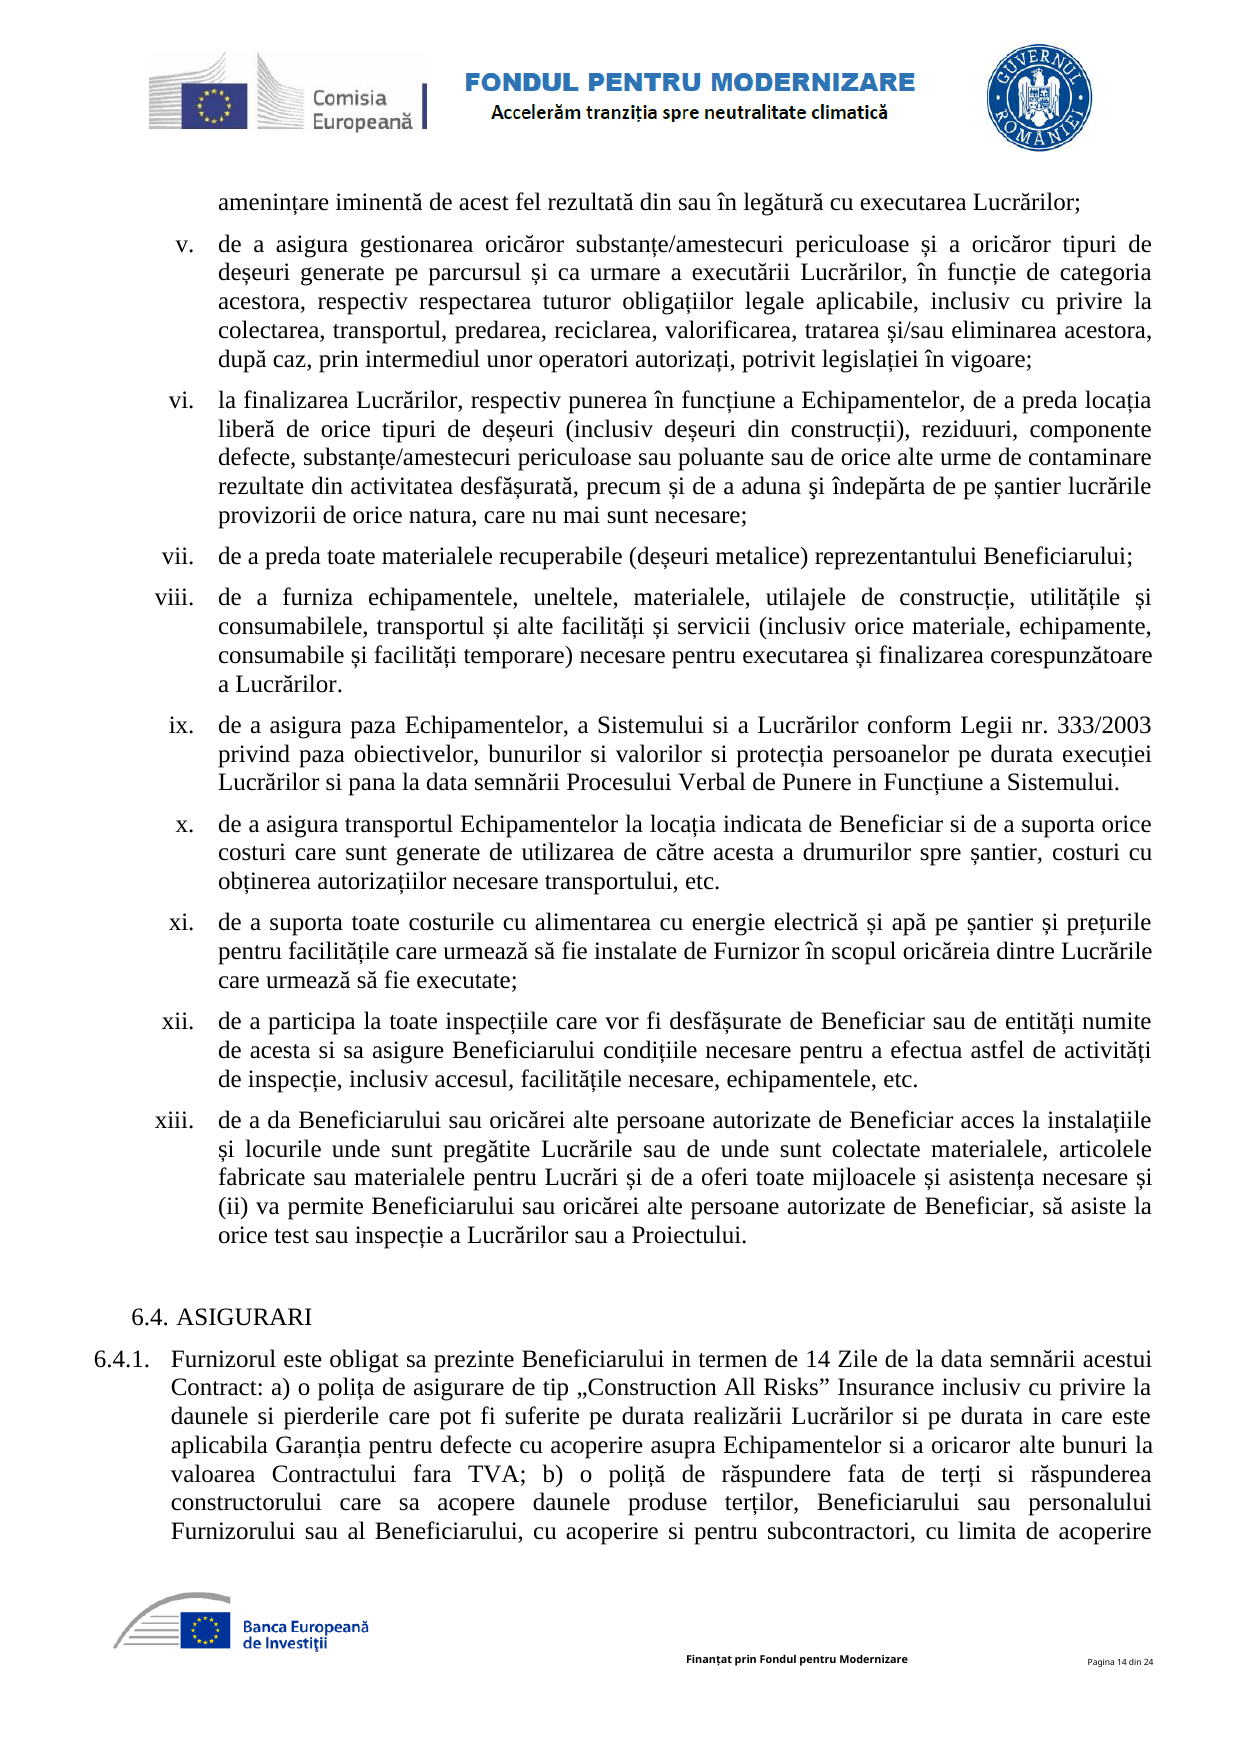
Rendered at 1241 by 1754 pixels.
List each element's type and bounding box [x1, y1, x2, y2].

picture [136, 27, 1108, 159]
